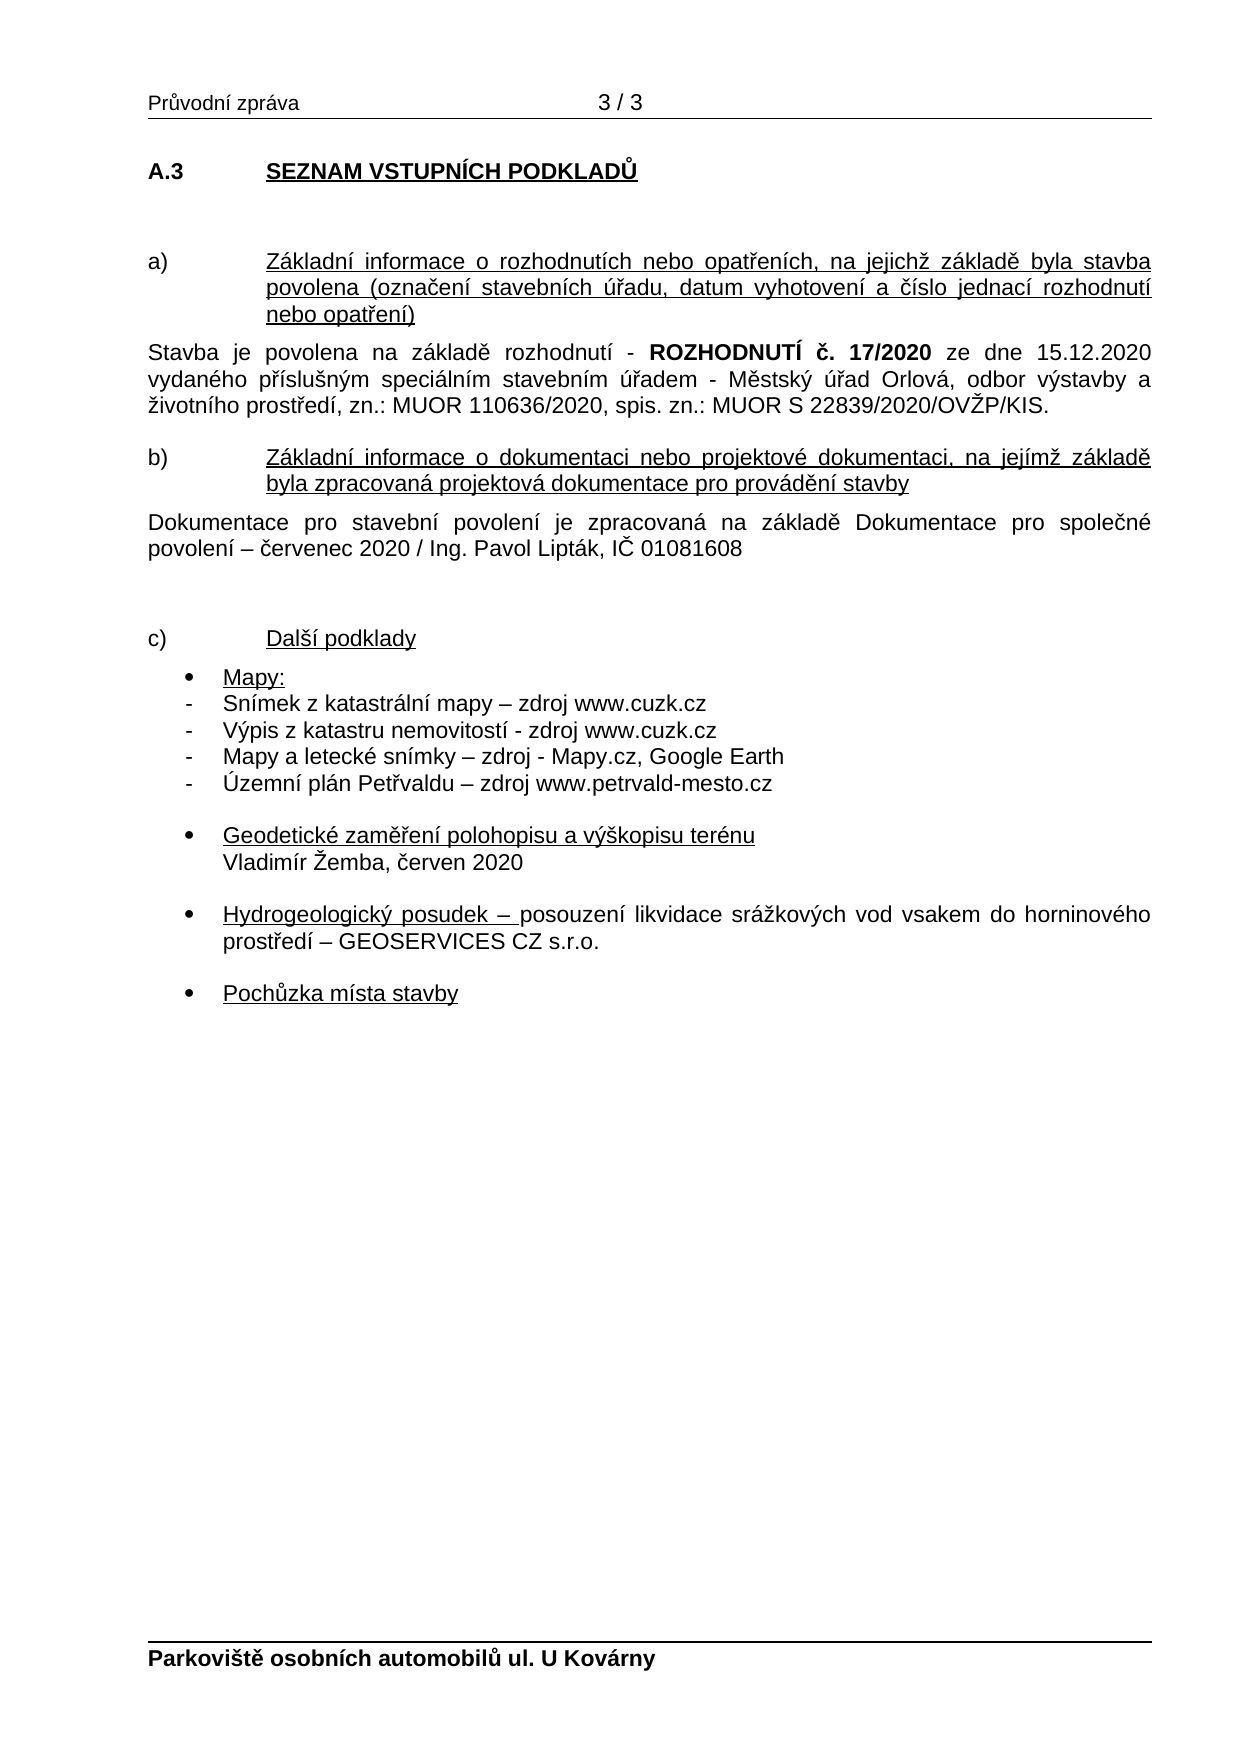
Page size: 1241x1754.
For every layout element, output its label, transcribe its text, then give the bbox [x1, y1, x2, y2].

list Hydrogeologický posudek – posouzení likvidace srážkových vod vsakem do horninového prostředí – GEOSERVICES CZ s.r.o. [185, 901, 1152, 954]
text Stavba je povolena na základě rozhodnutí - ROZHODNUTÍ č. 17/2020 ze dne 15.12.2020 vydaného příslušným speciálním stavebním úřadem - Městský úřad Orlová, odbor výstavby a životního prostředí, zn.: MUOR 110636/2020, spis. zn.: MUOR S 22839/2020/OVŽP/KIS. [148, 339, 1152, 418]
list Geodetické zaměření polohopisu a výškopisu terénu [185, 822, 1152, 848]
list Mapy a letecké snímky – zdroj - Mapy.cz, Google Earth [185, 743, 1152, 769]
list Mapy: [185, 664, 1152, 690]
list Vladimír Žemba, červen 2020 [223, 848, 1152, 875]
list Pochůzka místa stavby [185, 980, 1152, 1007]
list Výpis z katastru nemovitostí - zdroj www.cuzk.cz [185, 717, 1152, 743]
list Základní informace o rozhodnutích nebo opatřeních, na jejichž základě byla stavba povolena (označení stavebních úřadu, datum vyhotovení a číslo jednací rozhodnutí nebo opatření) [148, 248, 1152, 327]
list Základní informace o dokumentaci nebo projektové dokumentaci, na jejímž základě byla zpracovaná projektová dokumentace pro provádění stavby [148, 443, 1152, 496]
text Dokumentace pro stavební povolení je zpracovaná na základě Dokumentace pro společné povolení – červenec 2020 / Ing. Pavol Lipták, IČ 01081608 [148, 509, 1152, 561]
list Územní plán Petřvaldu – zdroj www.petrvald-mesto.cz [185, 769, 1152, 796]
list Snímek z katastrální mapy – zdroj www.cuzk.cz [185, 690, 1152, 717]
text seznam vstupních podkladů [148, 158, 1152, 184]
list Další podklady [148, 625, 1152, 652]
